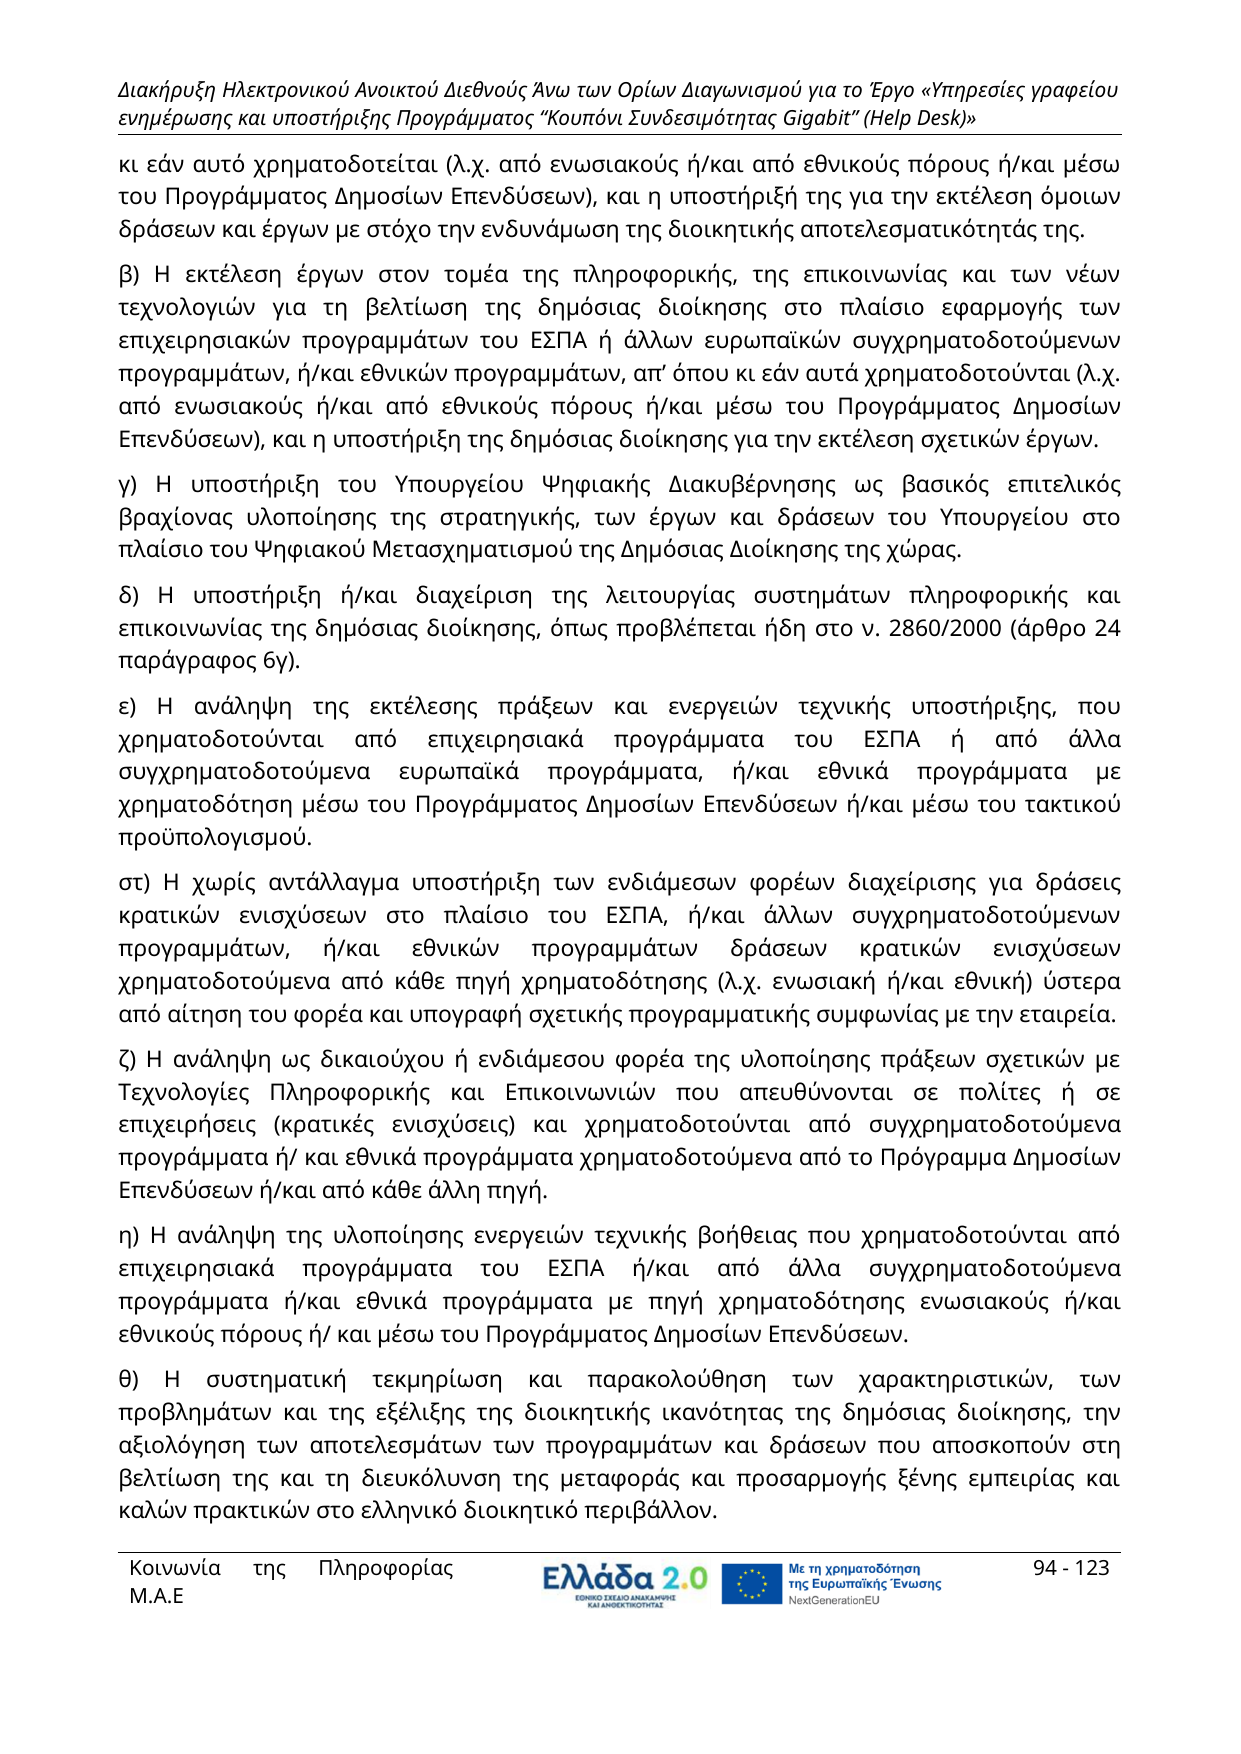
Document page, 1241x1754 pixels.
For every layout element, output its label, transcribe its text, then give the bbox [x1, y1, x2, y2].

text δ) Η υποστήριξη ή/και διαχείριση της λειτουργίας συστημάτων πληροφορικής και επικοινωνίας της δημόσιας διοίκησης, όπως προβλέπεται ήδη στο ν. 2860/2000 (άρθρο 24 παράγραφος 6γ). [118, 579, 1122, 676]
text θ) Η συστηματική τεκμηρίωση και παρακολούθηση των χαρακτηριστικών, των προβλημάτων και της εξέλιξης της διοικητικής ικανότητας της δημόσιας διοίκησης, την αξιολόγηση των αποτελεσμάτων των προγραμμάτων και δράσεων που αποσκοπούν στη βελτίωση της και τη διευκόλυνση της μεταφοράς και προσαρμογής ξένης εμπειρίας και καλών πρακτικών στο ελληνικό διοικητικό περιβάλλον. [118, 1363, 1122, 1526]
picture [541, 1557, 948, 1609]
text η) Η ανάληψη της υλοποίησης ενεργειών τεχνικής βοήθειας που χρηματοδοτούνται από επιχειρησιακά προγράμματα του ΕΣΠΑ ή/και από άλλα συγχρηματοδοτούμενα προγράμματα ή/και εθνικά προγράμματα με πηγή χρηματοδότησης ενωσιακούς ή/και εθνικούς πόρους ή/ και μέσω του Προγράμματος Δημοσίων Επενδύσεων. [118, 1219, 1122, 1349]
text ε) Η ανάληψη της εκτέλεσης πράξεων και ενεργειών τεχνικής υποστήριξης, που χρηματοδοτούνται από επιχειρησιακά προγράμματα του ΕΣΠΑ ή από άλλα συγχρηματοδοτούμενα ευρωπαϊκά προγράμματα, ή/και εθνικά προγράμματα με χρηματοδότηση μέσω του Προγράμματος Δημοσίων Επενδύσεων ή/και μέσω του τακτικού προϋπολογισμού. [118, 690, 1122, 852]
text γ) Η υποστήριξη του Υπουργείου Ψηφιακής Διακυβέρνησης ως βασικός επιτελικός βραχίονας υλοποίησης της στρατηγικής, των έργων και δράσεων του Υπουργείου στο πλαίσιο του Ψηφιακού Μετασχηματισμού της Δημόσιας Διοίκησης της χώρας. [118, 468, 1122, 565]
text ζ) Η ανάληψη ως δικαιούχου ή ενδιάμεσου φορέα της υλοποίησης πράξεων σχετικών με Τεχνολογίες Πληροφορικής και Επικοινωνιών που απευθύνονται σε πολίτες ή σε επιχειρήσεις (κρατικές ενισχύσεις) και χρηματοδοτούνται από συγχρηματοδοτούμενα προγράμματα ή/ και εθνικά προγράμματα χρηματοδοτούμενα από το Πρόγραμμα Δημοσίων Επενδύσεων ή/και από κάθε άλλη πηγή. [118, 1043, 1122, 1205]
text β) Η εκτέλεση έργων στον τομέα της πληροφορικής, της επικοινωνίας και των νέων τεχνολογιών για τη βελτίωση της δημόσιας διοίκησης στο πλαίσιο εφαρμογής των επιχειρησιακών προγραμμάτων του ΕΣΠΑ ή άλλων ευρωπαϊκών συγχρηματοδοτούμενων προγραμμάτων, ή/και εθνικών προγραμμάτων, απ’ όπου κι εάν αυτά χρηματοδοτούνται (λ.χ. από ενωσιακούς ή/και από εθνικούς πόρους ή/και μέσω του Προγράμματος Δημοσίων Επενδύσεων), και η υποστήριξη της δημόσιας διοίκησης για την εκτέλεση σχετικών έργων. [118, 258, 1122, 454]
text στ) Η χωρίς αντάλλαγμα υποστήριξη των ενδιάμεσων φορέων διαχείρισης για δράσεις κρατικών ενισχύσεων στο πλαίσιο του ΕΣΠΑ, ή/και άλλων συγχρηματοδοτούμενων προγραμμάτων, ή/και εθνικών προγραμμάτων δράσεων κρατικών ενισχύσεων χρηματοδοτούμενα από κάθε πηγή χρηματοδότησης (λ.χ. ενωσιακή ή/και εθνική) ύστερα από αίτηση του φορέα και υπογραφή σχετικής προγραμματικής συμφωνίας με την εταιρεία. [118, 866, 1122, 1029]
